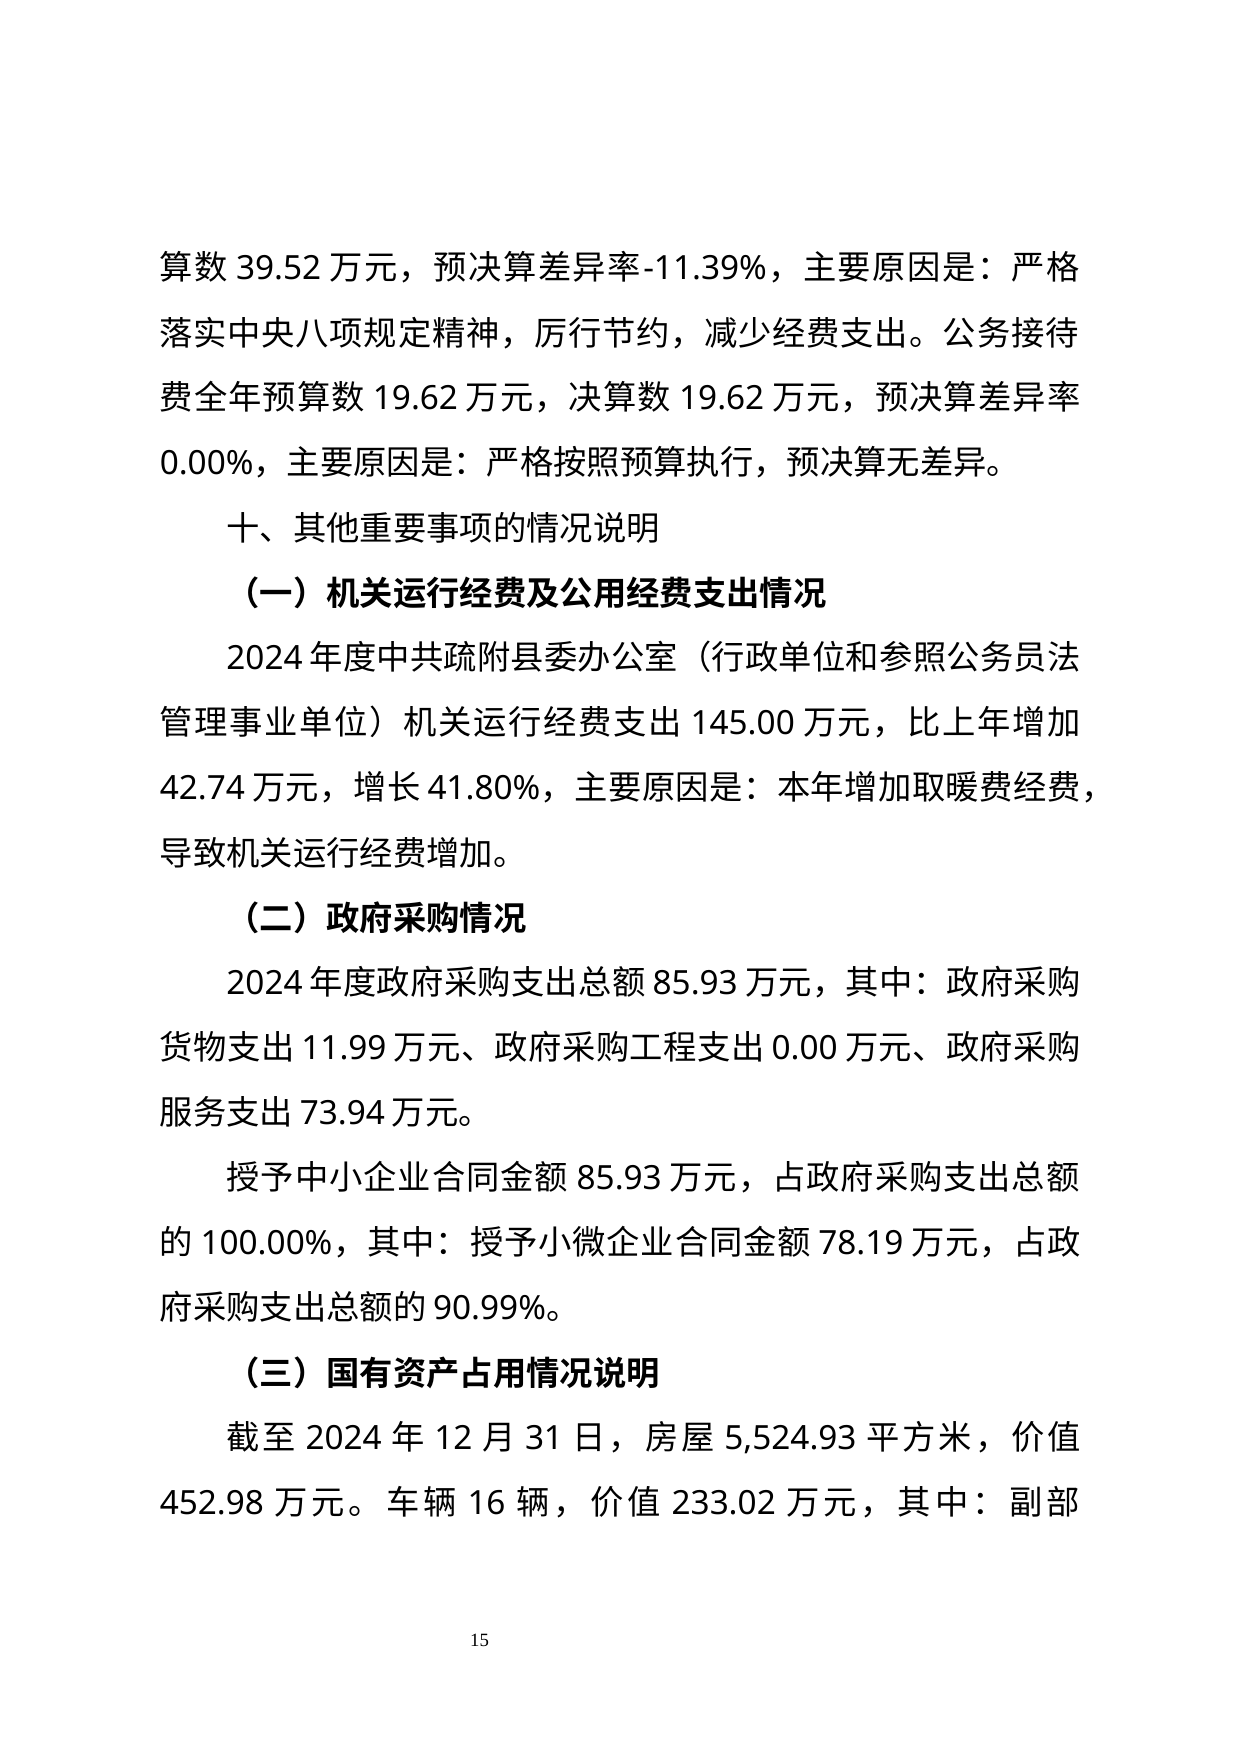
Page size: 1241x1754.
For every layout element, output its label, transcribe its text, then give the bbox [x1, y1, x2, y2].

text 2024年度中共疏附县委办公室（行政单位和参照公务员法管理事业单位）机关运行经费支出145.00万元，比上年增加42.74万元，增长41.80%，主要原因是：本年增加取暖费经费，导致机关运行经费增加。 [159, 623, 1081, 883]
text 2024年度政府采购支出总额85.93万元，其中：政府采购货物支出11.99万元、政府采购工程支出0.00万元、政府采购服务支出73.94万元。 [159, 948, 1081, 1143]
text 授予中小企业合同金额85.93万元，占政府采购支出总额的100.00%，其中：授予小微企业合同金额78.19万元，占政府采购支出总额的90.99%。 [159, 1143, 1081, 1338]
text 十、其他重要事项的情况说明 [159, 493, 1081, 558]
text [159, 1403, 1081, 1533]
text （二）政府采购情况 [159, 883, 1081, 948]
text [159, 233, 1081, 493]
text （三）国有资产占用情况说明 [159, 1338, 1081, 1403]
text （一）机关运行经费及公用经费支出情况 [159, 558, 1081, 623]
